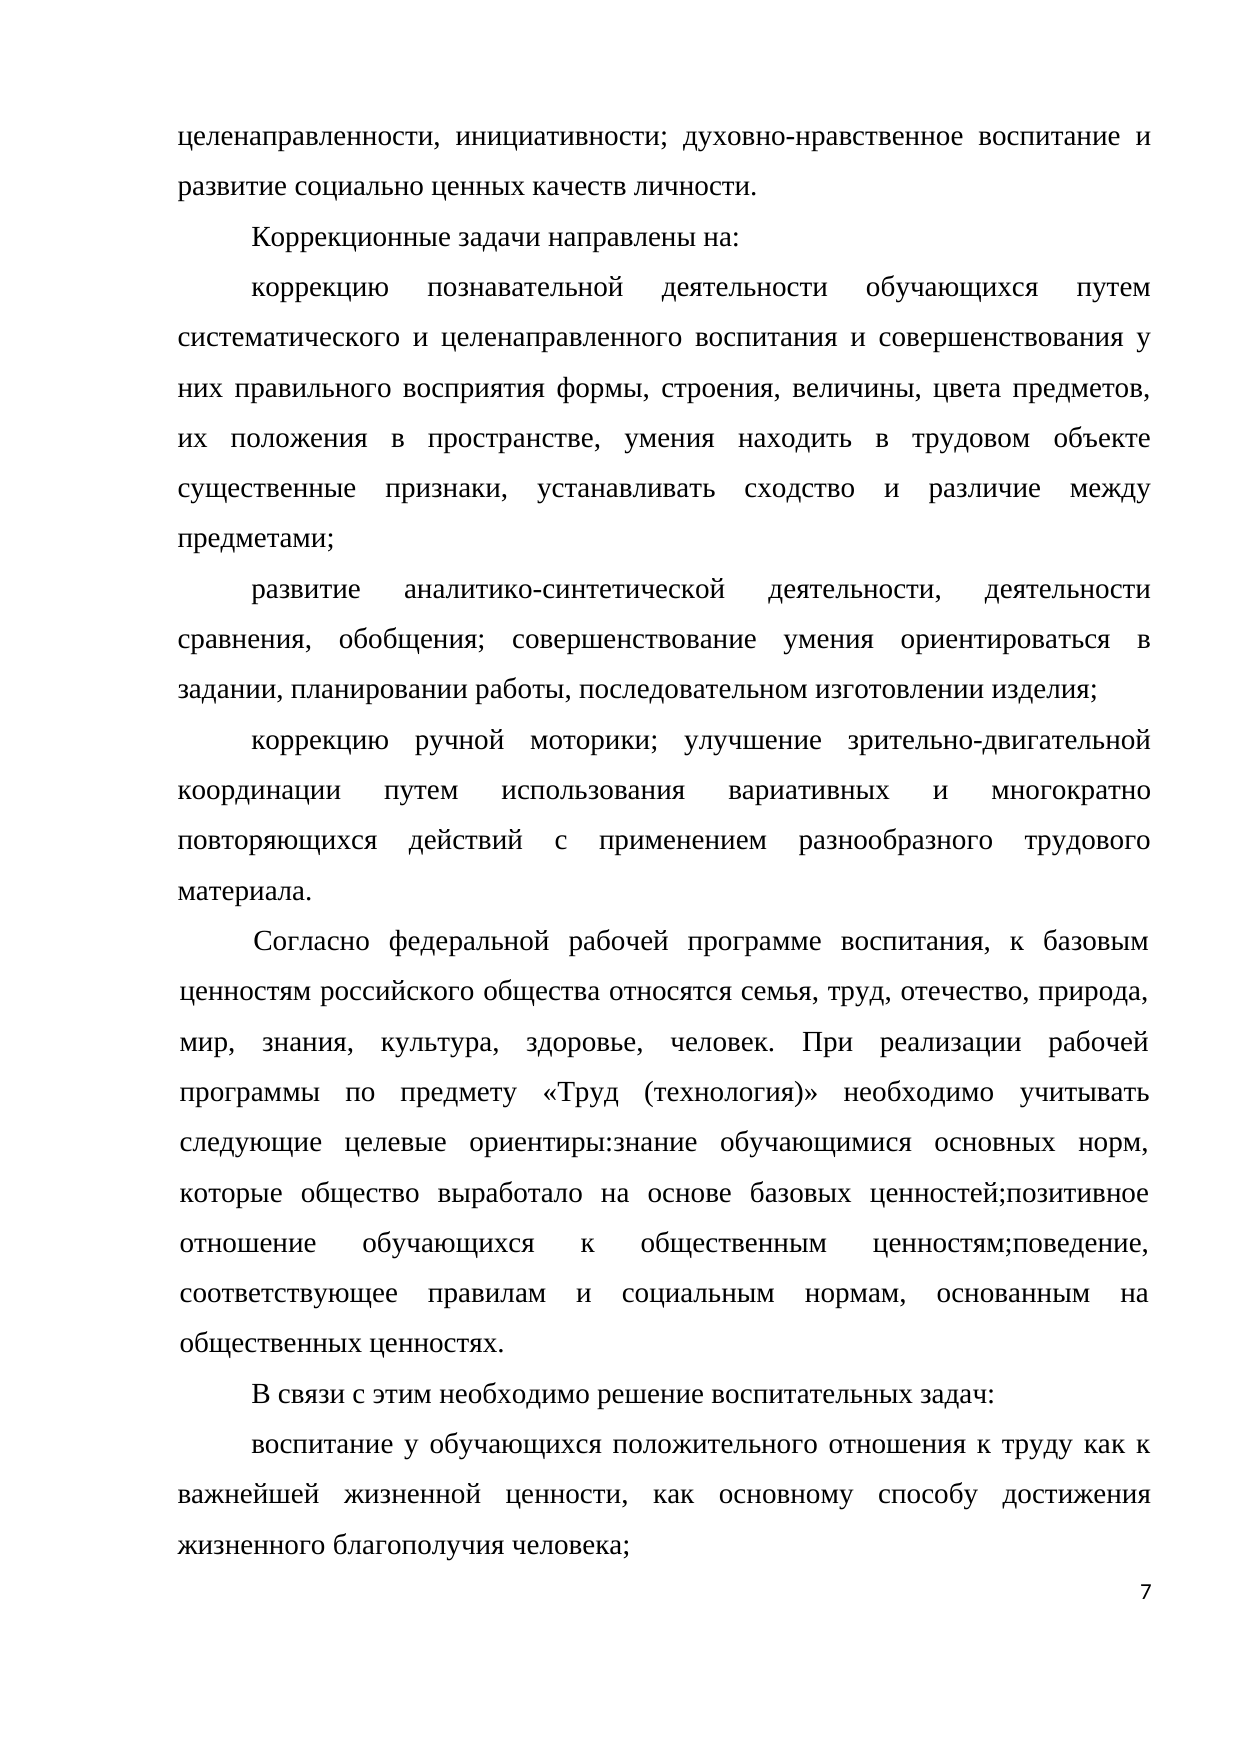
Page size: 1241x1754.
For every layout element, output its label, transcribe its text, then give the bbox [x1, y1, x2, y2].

text развитие аналитико-синтетической деятельности, деятельности сравнения, обобщения; совершенствование умения ориентироваться в задании, планировании работы, последовательном изготовлении изделия; [177, 571, 1152, 705]
text воспитание у обучающихся положительного отношения к труду как к важнейшей жизненной ценности, как основному способу достижения жизненного благополучия человека; [177, 1426, 1152, 1560]
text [177, 118, 1152, 202]
text В связи с этим необходимо решение воспитательных задач: [177, 1376, 1149, 1409]
text Согласно федеральной рабочей программе воспитания, к базовым ценностям российского общества относятся семья, труд, отечество, природа, мир, знания, культура, здоровье, человек. При реализации рабочей программы по предмету «Труд (технология)» необходимо учитывать следующие целевые ориентиры:знание обучающимися основных норм, которые общество выработало на основе базовых ценностей;позитивное отношение обучающихся к общественным ценностям;поведение, соответствующее правилам и социальным нормам, основанным на общественных ценностях. [179, 923, 1149, 1359]
text Коррекционные задачи направлены на: [177, 219, 1152, 252]
text коррекцию познавательной деятельности обучающихся путем систематического и целенаправленного воспитания и совершенствования у них правильного восприятия формы, строения, величины, цвета предметов, их положения в пространстве, умения находить в трудовом объекте существенные признаки, устанавливать сходство и различие между предметами; [177, 269, 1152, 554]
text коррекцию ручной моторики; улучшение зрительно-двигательной координации путем использования вариативных и многократно повторяющихся действий с применением разнообразного трудового материала. [177, 722, 1152, 906]
